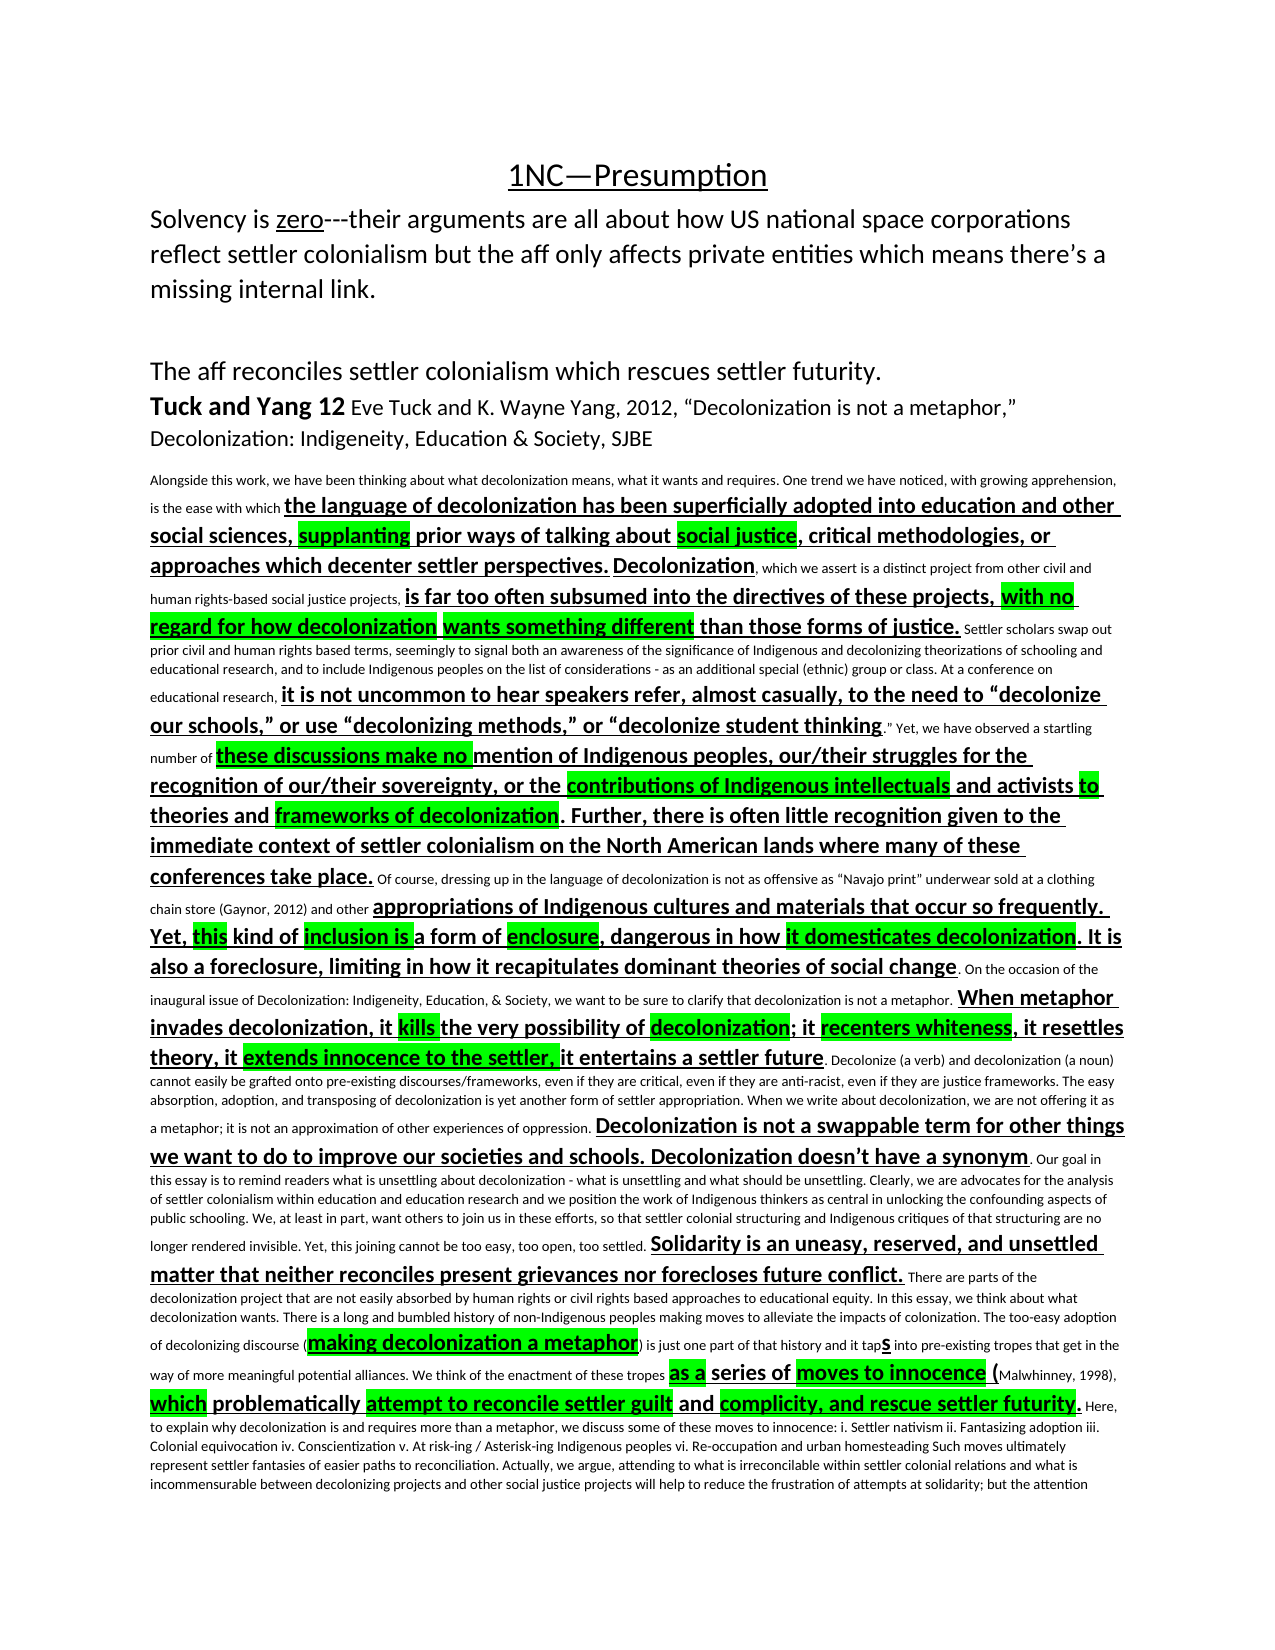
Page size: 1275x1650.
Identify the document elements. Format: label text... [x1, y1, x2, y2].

subtitle The aff reconciles settler colonialism which rescues settler futurity. [150, 354, 1125, 387]
subtitle Solvency is zero---their arguments are all about how US national space corporations reflect settler colonialism but the aff only affects private entities which means there’s a missing internal link. [150, 202, 1125, 305]
subtitle 1NC—Presumption [150, 154, 1125, 195]
text Tuck and Yang 12 Eve Tuck and K. Wayne Yang, 2012, “Decolonization is not a metaphor,” Decolonization: Indigeneity, Education & Society, SJBE [150, 389, 1125, 452]
